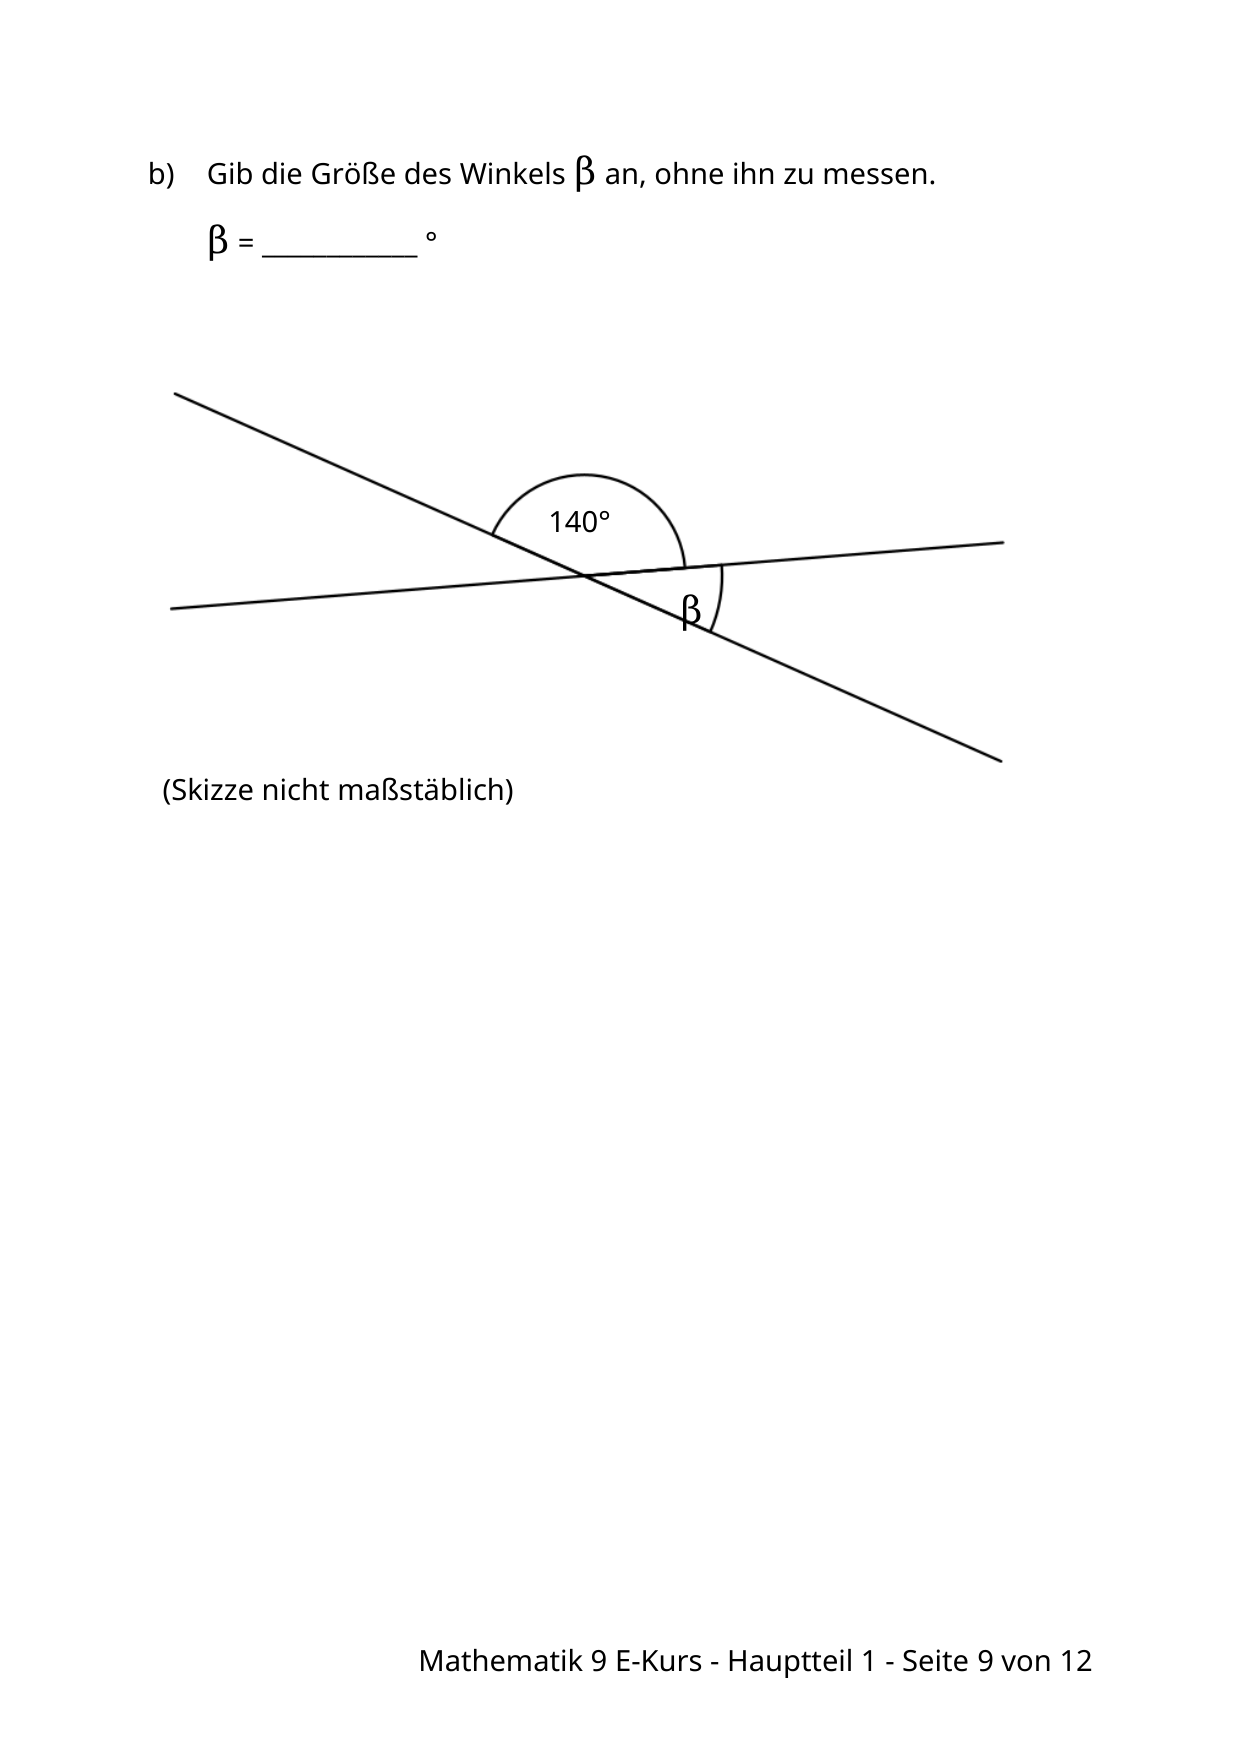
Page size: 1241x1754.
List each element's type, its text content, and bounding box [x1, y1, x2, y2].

picture [147, 362, 1022, 786]
picture [385, 780, 393, 786]
list b) Gib die Größe des Winkels β an, ohne ihn zu messen. β = ____________ ° [148, 148, 1093, 262]
